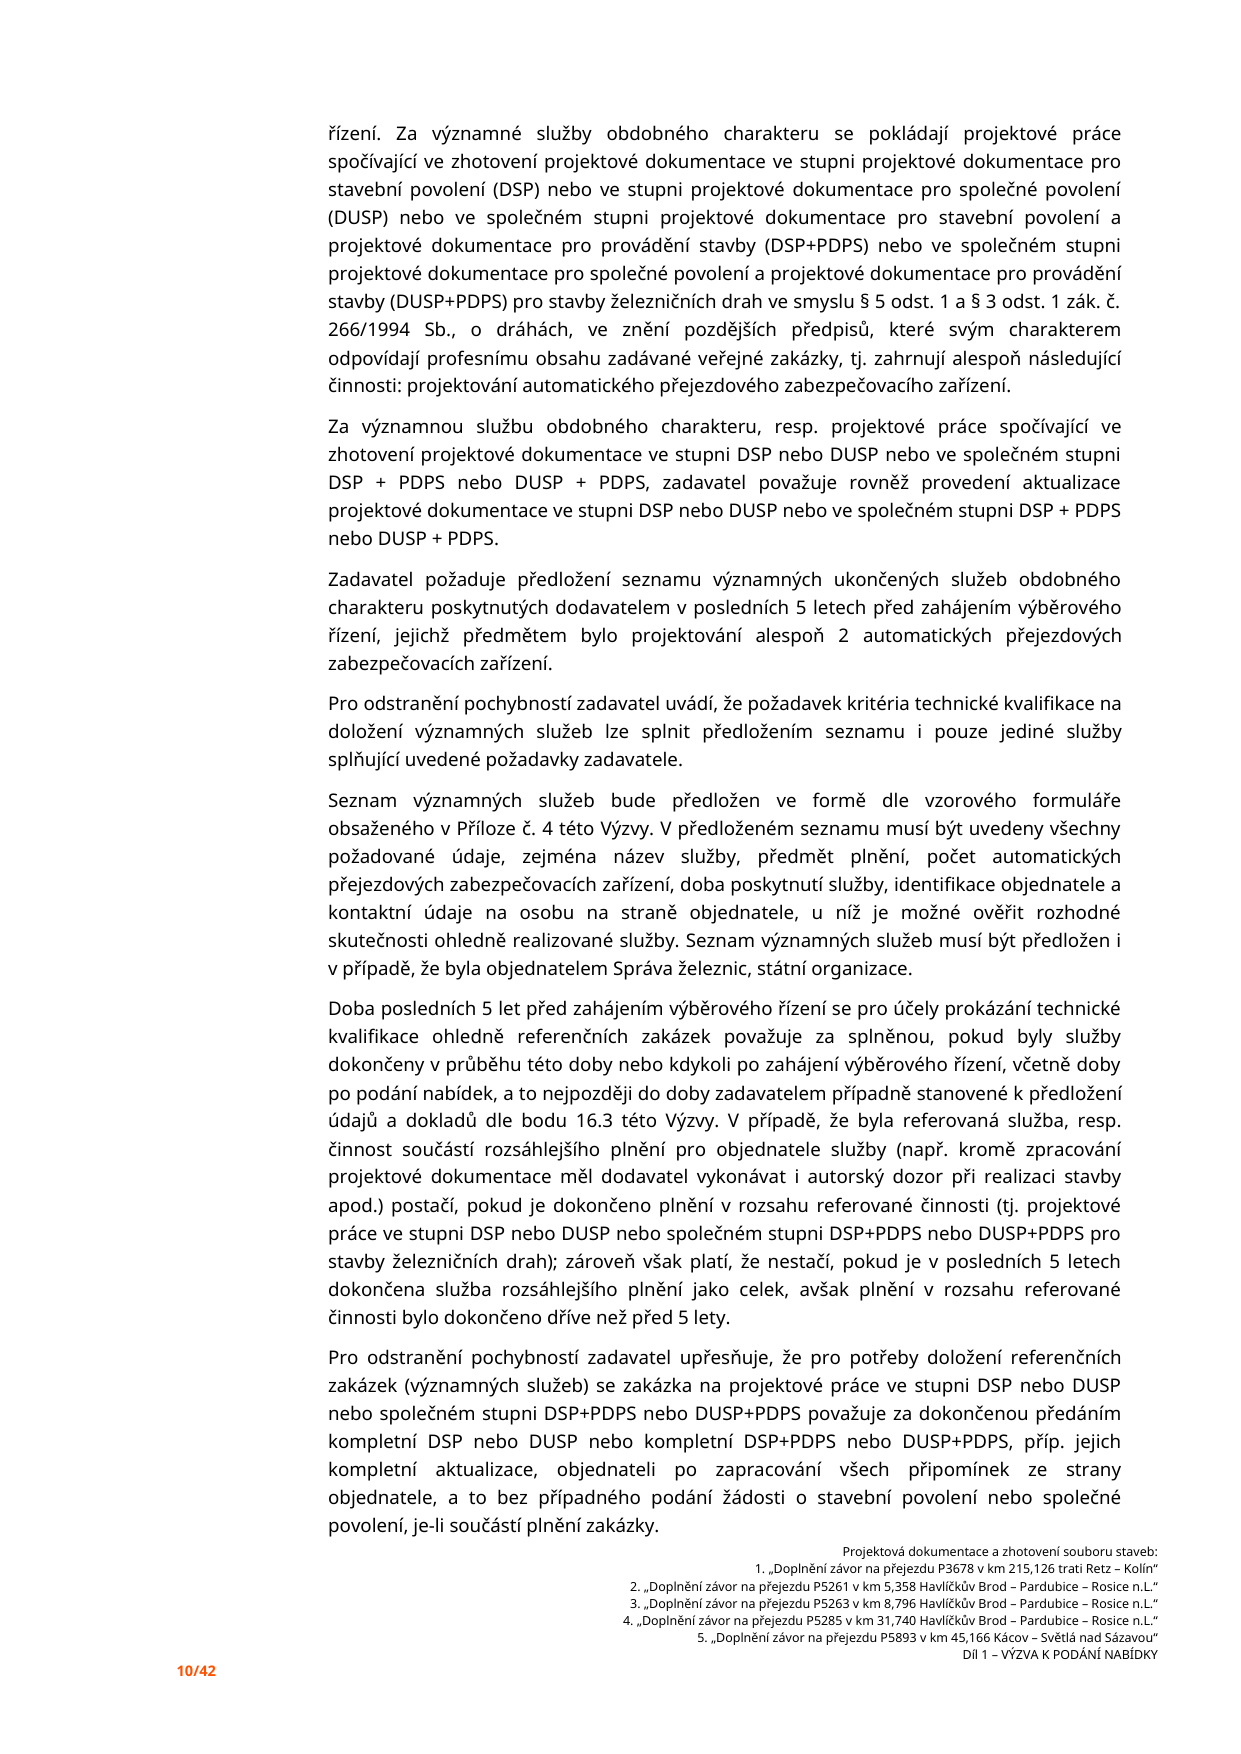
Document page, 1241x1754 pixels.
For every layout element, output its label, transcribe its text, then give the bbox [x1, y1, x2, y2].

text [292, 121, 1122, 398]
text Za významnou službu obdobného charakteru, resp. projektové práce spočívající ve zhotovení projektové dokumentace ve stupni DSP nebo DUSP nebo ve společném stupni DSP + PDPS nebo DUSP + PDPS, zadavatel považuje rovněž provedení aktualizace projektové dokumentace ve stupni DSP nebo DUSP nebo ve společném stupni DSP + PDPS nebo DUSP + PDPS. [328, 413, 1122, 551]
text Pro odstranění pochybností zadavatel uvádí, že požadavek kritéria technické kvalifikace na doložení významných služeb lze splnit předložením seznamu i pouze jediné služby splňující uvedené požadavky zadavatele. [328, 691, 1122, 772]
text Doba posledních 5 let před zahájením výběrového řízení se pro účely prokázání technické kvalifikace ohledně referenčních zakázek považuje za splněnou, pokud byly služby dokončeny v průběhu této doby nebo kdykoli po zahájení výběrového řízení, včetně doby po podání nabídek, a to nejpozději do doby zadavatelem případně stanovené k předložení údajů a dokladů dle bodu 16.3 této Výzvy. V případě, že byla referovaná služba, resp. činnost součástí rozsáhlejšího plnění pro objednatele služby (např. kromě zpracování projektové dokumentace měl dodavatel vykonávat i autorský dozor při realizaci stavby apod.) postačí, pokud je dokončeno plnění v rozsahu referované činnosti (tj. projektové práce ve stupni DSP nebo DUSP nebo společném stupni DSP+PDPS nebo DUSP+PDPS pro stavby železničních drah); zároveň však platí, že nestačí, pokud je v posledních 5 letech dokončena služba rozsáhlejšího plnění jako celek, avšak plnění v rozsahu referované činnosti bylo dokončeno dříve než před 5 lety. [328, 996, 1122, 1329]
text Seznam významných služeb bude předložen ve formě dle vzorového formuláře obsaženého v Příloze č. 4 této Výzvy. V předloženém seznamu musí být uvedeny všechny požadované údaje, zejména název služby, předmět plnění, počet automatických přejezdových zabezpečovacích zařízení, doba poskytnutí služby, identifikace objednatele a kontaktní údaje na osobu na straně objednatele, u níž je možné ověřit rozhodné skutečnosti ohledně realizované služby. Seznam významných služeb musí být předložen i v případě, že byla objednatelem Správa železnic, státní organizace. [328, 787, 1122, 981]
text Zadavatel požaduje předložení seznamu významných ukončených služeb obdobného charakteru poskytnutých dodavatelem v posledních 5 letech před zahájením výběrového řízení, jejichž předmětem bylo projektování alespoň 2 automatických přejezdových zabezpečovacích zařízení. [328, 566, 1122, 676]
text Pro odstranění pochybností zadavatel upřesňuje, že pro potřeby doložení referenčních zakázek (významných služeb) se zakázka na projektové práce ve stupni DSP nebo DUSP nebo společném stupni DSP+PDPS nebo DUSP+PDPS považuje za dokončenou předáním kompletní DSP nebo DUSP nebo kompletní DSP+PDPS nebo DUSP+PDPS, příp. jejich kompletní aktualizace, objednateli po zapracování všech připomínek ze strany objednatele, a to bez případného podání žádosti o stavební povolení nebo společné povolení, je-li součástí plnění zakázky. [328, 1344, 1122, 1538]
